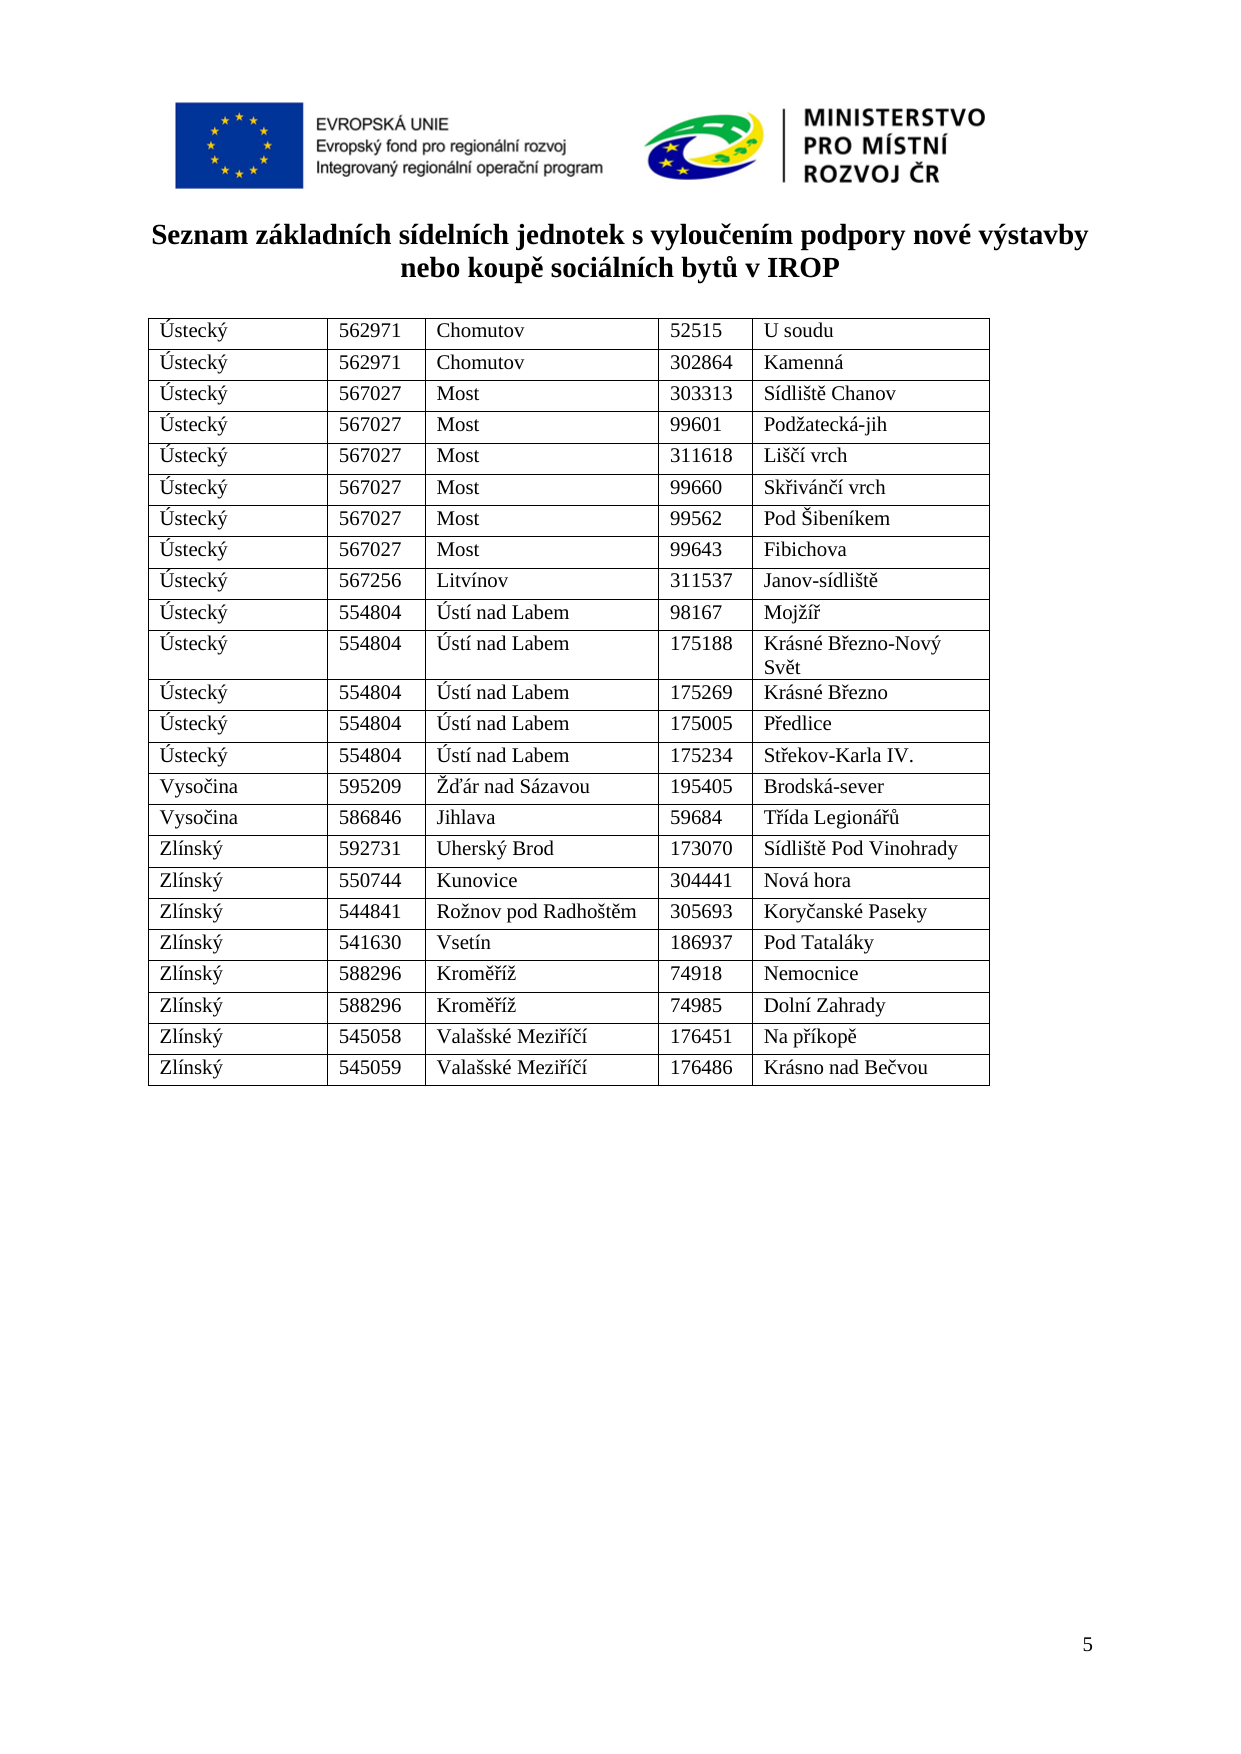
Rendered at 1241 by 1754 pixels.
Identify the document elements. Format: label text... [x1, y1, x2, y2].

table_cell Most [426, 381, 658, 411]
table_cell 554804 [328, 600, 425, 630]
table_cell Mojžíř [753, 600, 989, 630]
table_cell Ústecký [149, 444, 327, 474]
table_cell 554804 [328, 711, 425, 742]
table_cell Žďár nad Sázavou [426, 774, 658, 804]
table_cell 305693 [659, 899, 752, 929]
table_cell Zlínský [149, 993, 327, 1023]
table_cell 195405 [659, 774, 752, 804]
table_cell 567027 [328, 537, 425, 567]
table_cell Krásné Březno-Nový Svět [753, 631, 989, 679]
table_cell Ústecký [149, 569, 327, 599]
table_cell Kamenná [753, 350, 989, 380]
table_cell 545058 [328, 1024, 425, 1054]
table_cell Zlínský [149, 1055, 327, 1085]
table_cell Zlínský [149, 868, 327, 898]
table_cell 567256 [328, 569, 425, 599]
table_cell Ústí nad Labem [426, 743, 658, 773]
table_cell 562971 [328, 350, 425, 380]
table_cell 554804 [328, 631, 425, 679]
table_cell Ústecký [149, 412, 327, 442]
table_cell 550744 [328, 868, 425, 898]
table_cell 567027 [328, 506, 425, 536]
table_cell 303313 [659, 381, 752, 411]
table_cell Vysočina [149, 774, 327, 804]
table_cell Koryčanské Paseky [753, 899, 989, 929]
table_cell Zlínský [149, 961, 327, 992]
table_cell Ústí nad Labem [426, 711, 658, 742]
table_cell 302864 [659, 350, 752, 380]
table_cell Ústecký [149, 631, 327, 679]
table_cell Most [426, 475, 658, 505]
table_cell Kroměříž [426, 961, 658, 992]
table_cell 52515 [659, 319, 752, 349]
table_cell U soudu [753, 319, 989, 349]
table_cell Ústí nad Labem [426, 631, 658, 679]
table_cell 99601 [659, 412, 752, 442]
table_cell Litvínov [426, 569, 658, 599]
table_cell Ústecký [149, 350, 327, 380]
table_cell 99660 [659, 475, 752, 505]
table_cell Pod Šibeníkem [753, 506, 989, 536]
table_cell Kunovice [426, 868, 658, 898]
table_cell Most [426, 444, 658, 474]
table_cell 544841 [328, 899, 425, 929]
table_cell Ústecký [149, 475, 327, 505]
table_cell 588296 [328, 993, 425, 1023]
table_cell 311618 [659, 444, 752, 474]
table_cell Skřivánčí vrch [753, 475, 989, 505]
table_cell Ústí nad Labem [426, 680, 658, 710]
table_cell Předlice [753, 711, 989, 742]
table_cell 562971 [328, 319, 425, 349]
table_cell Krásno nad Bečvou [753, 1055, 989, 1085]
table_cell 173070 [659, 836, 752, 867]
table_cell Most [426, 412, 658, 442]
table_cell Dolní Zahrady [753, 993, 989, 1023]
picture [147, 73, 1013, 217]
table_cell Uherský Brod [426, 836, 658, 867]
table_cell 175188 [659, 631, 752, 679]
table_cell 545059 [328, 1055, 425, 1085]
table_cell Nemocnice [753, 961, 989, 992]
table_cell Ústecký [149, 506, 327, 536]
table_cell Nová hora [753, 868, 989, 898]
table_cell 74985 [659, 993, 752, 1023]
table_cell Ústecký [149, 319, 327, 349]
table_cell Sídliště Chanov [753, 381, 989, 411]
table_cell Krásné Březno [753, 680, 989, 710]
table_cell Ústecký [149, 711, 327, 742]
table_cell Vysočina [149, 805, 327, 835]
table_cell Janov-sídliště [753, 569, 989, 599]
table_cell 99643 [659, 537, 752, 567]
table_cell Chomutov [426, 319, 658, 349]
table_cell 175269 [659, 680, 752, 710]
table_cell 554804 [328, 680, 425, 710]
table_cell Valašské Meziříčí [426, 1055, 658, 1085]
table_cell 98167 [659, 600, 752, 630]
table_cell Vsetín [426, 930, 658, 960]
table_cell 74918 [659, 961, 752, 992]
table_cell 311537 [659, 569, 752, 599]
table_cell 567027 [328, 412, 425, 442]
table_cell 175234 [659, 743, 752, 773]
table_cell 304441 [659, 868, 752, 898]
table_cell Třída Legionářů [753, 805, 989, 835]
table_cell Valašské Meziříčí [426, 1024, 658, 1054]
table_cell 567027 [328, 475, 425, 505]
table_cell Sídliště Pod Vinohrady [753, 836, 989, 867]
table_cell 176451 [659, 1024, 752, 1054]
table_cell Liščí vrch [753, 444, 989, 474]
table_cell Kroměříž [426, 993, 658, 1023]
table_cell 541630 [328, 930, 425, 960]
table_cell 595209 [328, 774, 425, 804]
table_cell 59684 [659, 805, 752, 835]
table_cell Ústecký [149, 680, 327, 710]
table_cell Ústecký [149, 537, 327, 567]
table_cell 99562 [659, 506, 752, 536]
table_cell 186937 [659, 930, 752, 960]
table_cell Zlínský [149, 836, 327, 867]
table_cell Na příkopě [753, 1024, 989, 1054]
table_cell Zlínský [149, 930, 327, 960]
table_cell Ústecký [149, 743, 327, 773]
table_cell 554804 [328, 743, 425, 773]
table_cell 567027 [328, 444, 425, 474]
table_cell Chomutov [426, 350, 658, 380]
table_cell Podžatecká-jih [753, 412, 989, 442]
table_cell Střekov-Karla IV. [753, 743, 989, 773]
table_cell Brodská-sever [753, 774, 989, 804]
table_cell Ústecký [149, 381, 327, 411]
table_cell Rožnov pod Radhoštěm [426, 899, 658, 929]
table_cell Most [426, 537, 658, 567]
table_cell 592731 [328, 836, 425, 867]
table_cell Fibichova [753, 537, 989, 567]
table_cell Zlínský [149, 899, 327, 929]
table_cell 175005 [659, 711, 752, 742]
table_cell 588296 [328, 961, 425, 992]
table_cell Ústecký [149, 600, 327, 630]
table_cell 586846 [328, 805, 425, 835]
table_cell Zlínský [149, 1024, 327, 1054]
table_cell 176486 [659, 1055, 752, 1085]
table_cell Most [426, 506, 658, 536]
table_cell 567027 [328, 381, 425, 411]
table_cell Jihlava [426, 805, 658, 835]
table_cell Ústí nad Labem [426, 600, 658, 630]
table_cell Pod Tataláky [753, 930, 989, 960]
